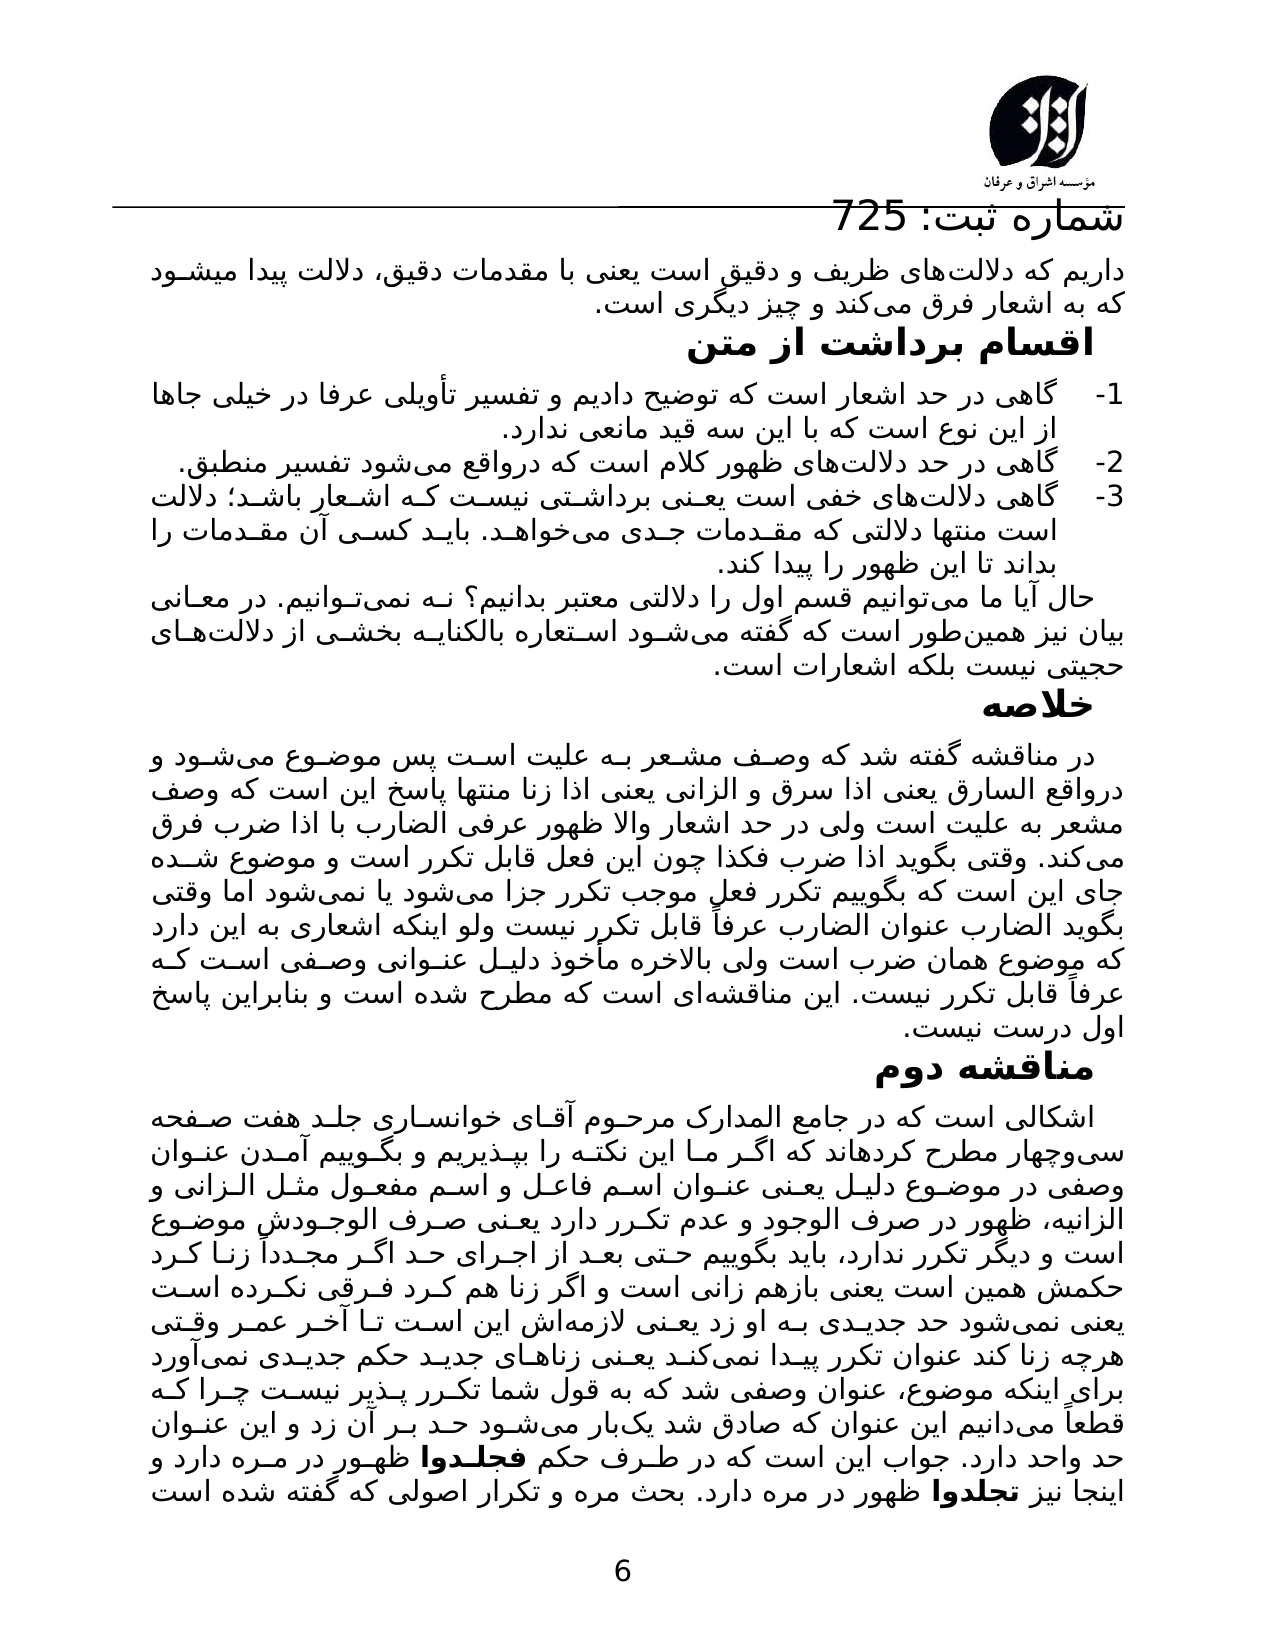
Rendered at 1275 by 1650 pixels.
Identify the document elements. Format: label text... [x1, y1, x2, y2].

list گاهی در حد اشعار است که توضیح دادیم و تفسیر تأویلی عرفا در خیلی جاها از این نوع است که با این سه قید مانعی ندارد. [150, 377, 1095, 445]
text در مناقشه گفته ‌شد که وصف مشعر به علیت است پس موضوع می‌شود و درواقع السارق یعنی اذا سرق و الزانی یعنی اذا زنا منتها پاسخ این است که وصف مشعر به علیت است ولی در حد اشعار والا ظهور عرفی الضارب با اذا ضرب فرق می‌کند. وقتی بگوید اذا ضرب فکذا چون این فعل قابل تکرر است و موضوع شده جای این است که بگوییم تکرر فعل موجب تکرر جزا می‌شود یا نمی‌شود اما وقتی بگوید الضارب عنوان الضارب عرفاً قابل تکرر نیست ولو اینکه اشعاری به این دارد که موضوع همان ضرب است ولی بالاخره مأخوذ دلیل عنوانی وصفی است که عرفاً قابل تکرر نیست. این مناقشه‌ای است که مطرح شده است و بنابراین پاسخ اول درست نیست. [150, 739, 1125, 1044]
subtitle اقسام برداشت از متن [150, 321, 1125, 364]
subtitle خلاصه [150, 683, 1125, 726]
list گاهی دلالت‌های خفی است یعنی برداشتی نیست که اشعار باشد؛ دلالت است منتها دلالتی که مقدمات جدی می‌خواهد. باید کسی آن مقدمات را بداند تا این ظهور را پیدا ‌کند. [150, 479, 1095, 581]
subtitle مناقشه دوم [150, 1044, 1125, 1088]
list گاهی در حد دلالت‌های ظهور کلام است که درواقع می‌شود تفسیر منطبق. [150, 445, 1095, 479]
text حال آیا ما می‌توانیم قسم اول را دلالتی معتبر بدانیم؟ نه نمی‌توانیم. در معانی بیان نیز همین‌طور است که گفته می‌شود استعاره بالکنایه بخشی از دلالت‌های حجیتی نیست بلکه اشعارات است. [150, 581, 1125, 683]
picture [980, 75, 1096, 192]
